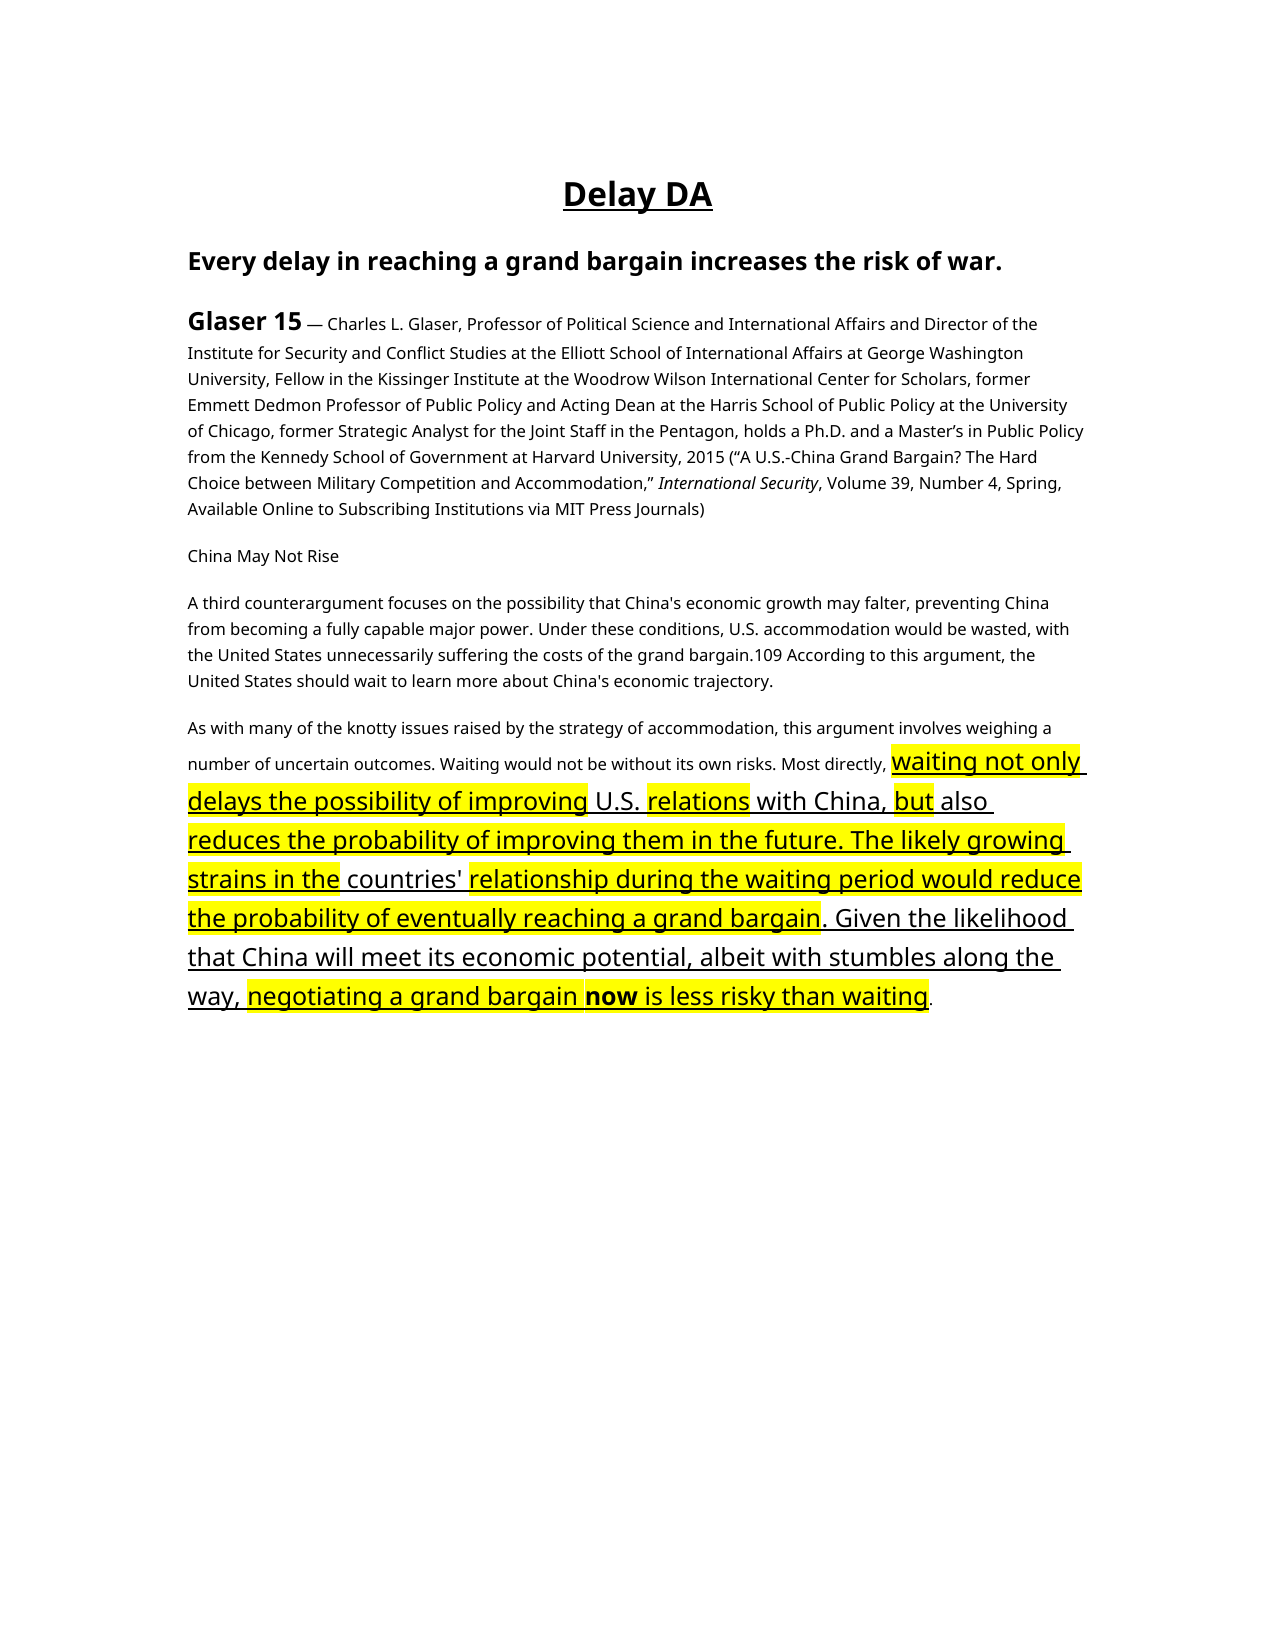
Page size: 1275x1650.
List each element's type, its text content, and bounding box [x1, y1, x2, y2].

subtitle Delay DA [187, 171, 1087, 216]
text As with many of the knotty issues raised by the strategy of accommodation, this argument involves weighing a number of uncertain outcomes. Waiting would not be without its own risks. Most directly, waiting not only delays the possibility of improving U.S. relations with China, but also reduces the probability of improving them in the future. The likely growing strains in the countries' relationship during the waiting period would reduce the probability of eventually reaching a grand bargain. Given the likelihood that China will meet its economic potential, albeit with stumbles along the way, negotiating a grand bargain now is less risky than waiting. [187, 716, 1087, 1013]
text Glaser 15 — Charles L. Glaser, Professor of Political Science and International Affairs and Director of the Institute for Security and Conflict Studies at the Elliott School of International Affairs at George Washington University, Fellow in the Kissinger Institute at the Woodrow Wilson International Center for Scholars, former Emmett Dedmon Professor of Public Policy and Acting Dean at the Harris School of Public Policy at the University of Chicago, former Strategic Analyst for the Joint Staff in the Pentagon, holds a Ph.D. and a Master’s in Public Policy from the Kennedy School of Government at Harvard University, 2015 (“A U.S.-China Grand Bargain? The Hard Choice between Military Competition and Accommodation,” International Security, Volume 39, Number 4, Spring, Available Online to Subscribing Institutions via MIT Press Journals) [187, 304, 1087, 520]
text A third counterargument focuses on the possibility that China's economic growth may falter, preventing China from becoming a fully capable major power. Under these conditions, U.S. accommodation would be wasted, with the United States unnecessarily suffering the costs of the grand bargain.109 According to this argument, the United States should wait to learn more about China's economic trajectory. [187, 591, 1087, 692]
subtitle Every delay in reaching a grand bargain increases the risk of war. [187, 244, 1087, 278]
text China May Not Rise [187, 544, 1087, 567]
